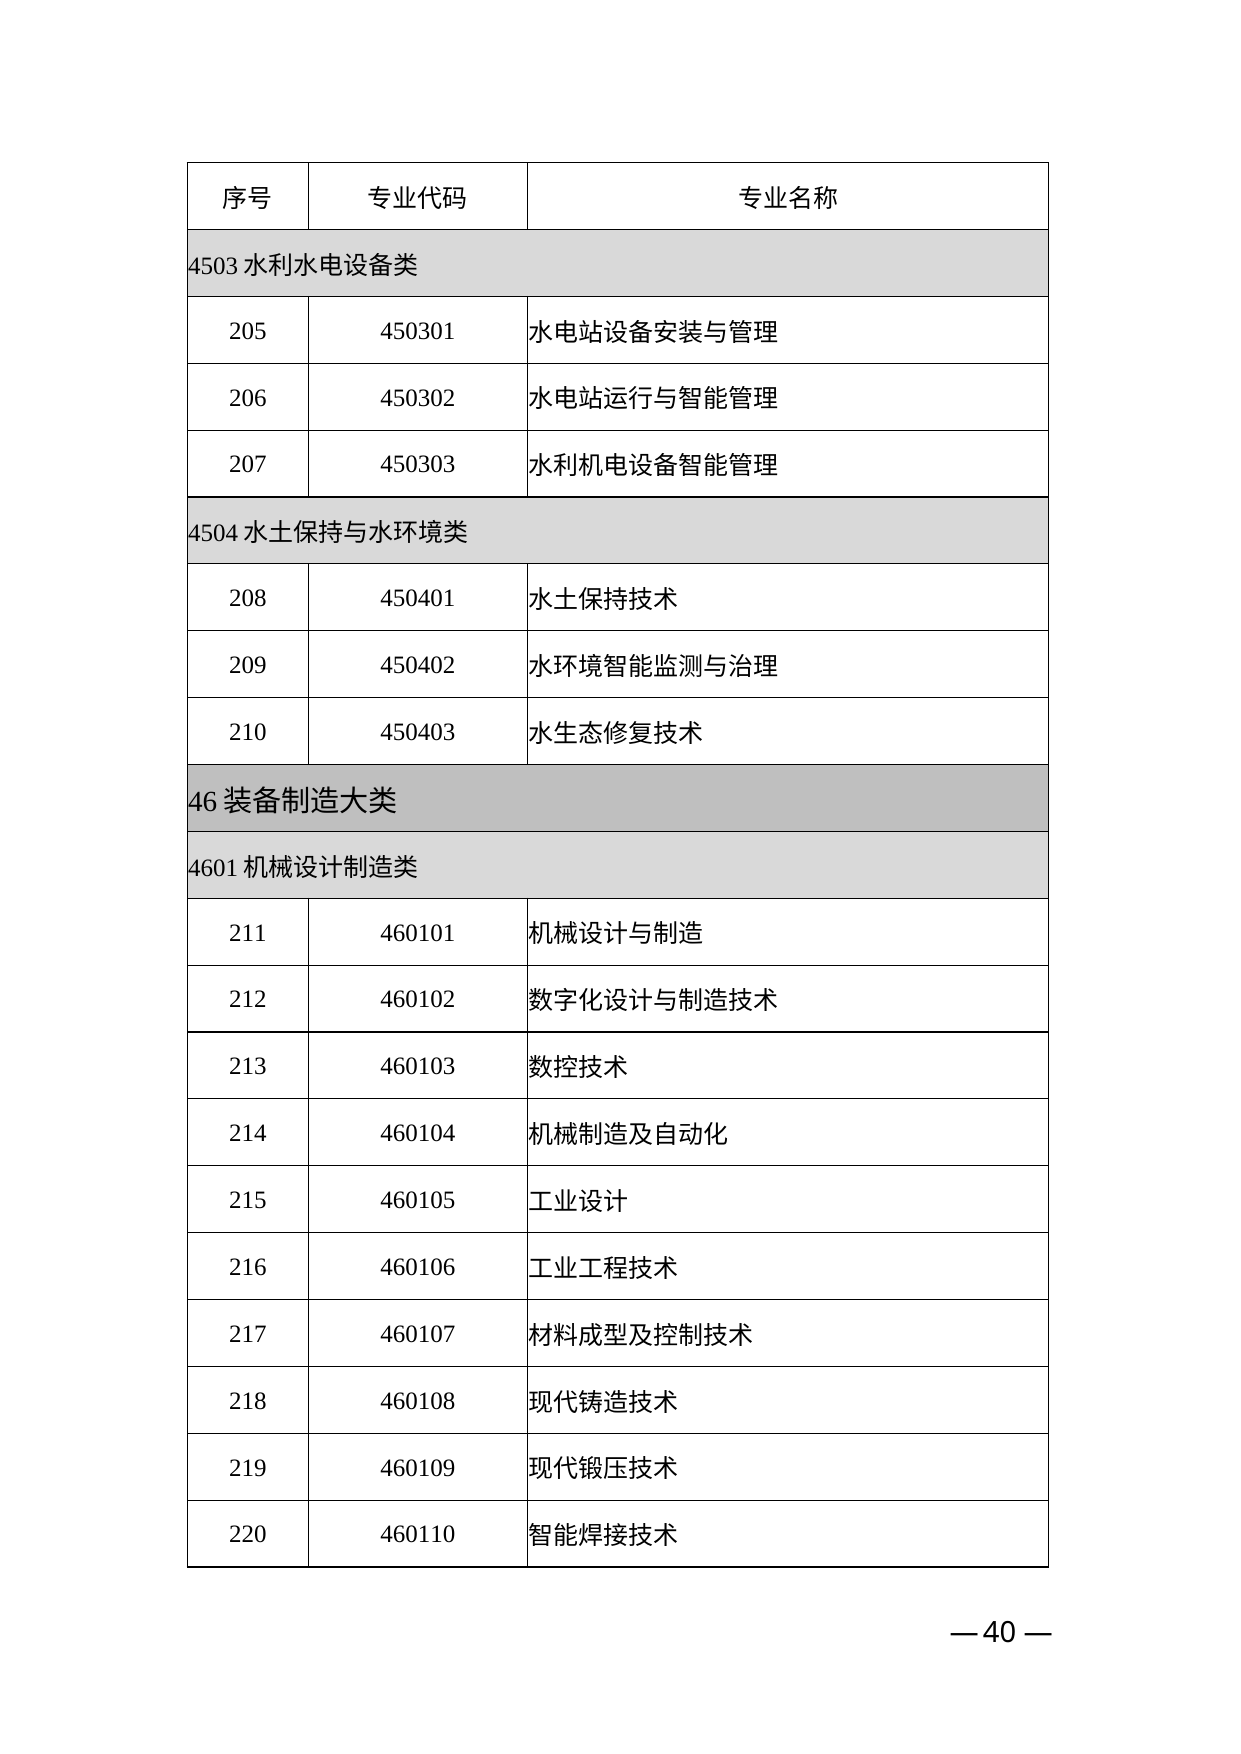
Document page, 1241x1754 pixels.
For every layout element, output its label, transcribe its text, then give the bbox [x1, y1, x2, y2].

table_cell 46装备制造大类 [188, 765, 1048, 831]
table_cell 机械制造及自动化 [528, 1099, 1048, 1165]
table_cell 数字化设计与制造技术 [528, 966, 1048, 1031]
table_cell 450403 [309, 698, 527, 764]
table_cell 211 [188, 899, 308, 964]
table_cell 206 [188, 364, 308, 429]
table_cell 工业工程技术 [528, 1233, 1048, 1299]
table_cell 205 [188, 297, 308, 363]
table_cell 水生态修复技术 [528, 698, 1048, 764]
table_cell 218 [188, 1367, 308, 1433]
table_header 专业代码 [309, 163, 527, 229]
table_cell 460105 [309, 1166, 527, 1232]
table_cell 4601机械设计制造类 [188, 832, 1048, 898]
table_cell 材料成型及控制技术 [528, 1300, 1048, 1366]
table_cell 460106 [309, 1233, 527, 1299]
table_cell 水电站设备安装与管理 [528, 297, 1048, 363]
table_cell 450302 [309, 364, 527, 429]
table_cell 450303 [309, 431, 527, 496]
table_cell 460101 [309, 899, 527, 964]
table_cell 219 [188, 1434, 308, 1499]
table_cell 现代铸造技术 [528, 1367, 1048, 1433]
table_cell 450301 [309, 297, 527, 363]
table_cell 460107 [309, 1300, 527, 1366]
table_cell 216 [188, 1233, 308, 1299]
table_cell 水利机电设备智能管理 [528, 431, 1048, 496]
table_cell 460104 [309, 1099, 527, 1165]
table_cell 208 [188, 564, 308, 630]
table_cell 217 [188, 1300, 308, 1366]
table_cell 460103 [309, 1033, 527, 1098]
table_cell 460110 [309, 1501, 527, 1566]
table_cell 水土保持技术 [528, 564, 1048, 630]
table_cell 209 [188, 631, 308, 697]
table_cell 214 [188, 1099, 308, 1165]
table_cell 220 [188, 1501, 308, 1566]
table_cell 450401 [309, 564, 527, 630]
table_header 序号 [188, 163, 308, 229]
table_cell 450402 [309, 631, 527, 697]
table_cell 460108 [309, 1367, 527, 1433]
table_cell 215 [188, 1166, 308, 1232]
table_cell 现代锻压技术 [528, 1434, 1048, 1499]
table_cell 水电站运行与智能管理 [528, 364, 1048, 429]
table_cell 207 [188, 431, 308, 496]
table_cell 智能焊接技术 [528, 1501, 1048, 1566]
table_cell 4504水土保持与水环境类 [188, 498, 1048, 563]
table_cell 210 [188, 698, 308, 764]
table_header 专业名称 [528, 163, 1048, 229]
table_cell 机械设计与制造 [528, 899, 1048, 964]
table_cell 460102 [309, 966, 527, 1031]
table_cell 213 [188, 1033, 308, 1098]
table_cell 212 [188, 966, 308, 1031]
table_cell 数控技术 [528, 1033, 1048, 1098]
table_cell 4503水利水电设备类 [188, 230, 1048, 296]
table_cell 工业设计 [528, 1166, 1048, 1232]
table_cell 460109 [309, 1434, 527, 1499]
table_cell 水环境智能监测与治理 [528, 631, 1048, 697]
